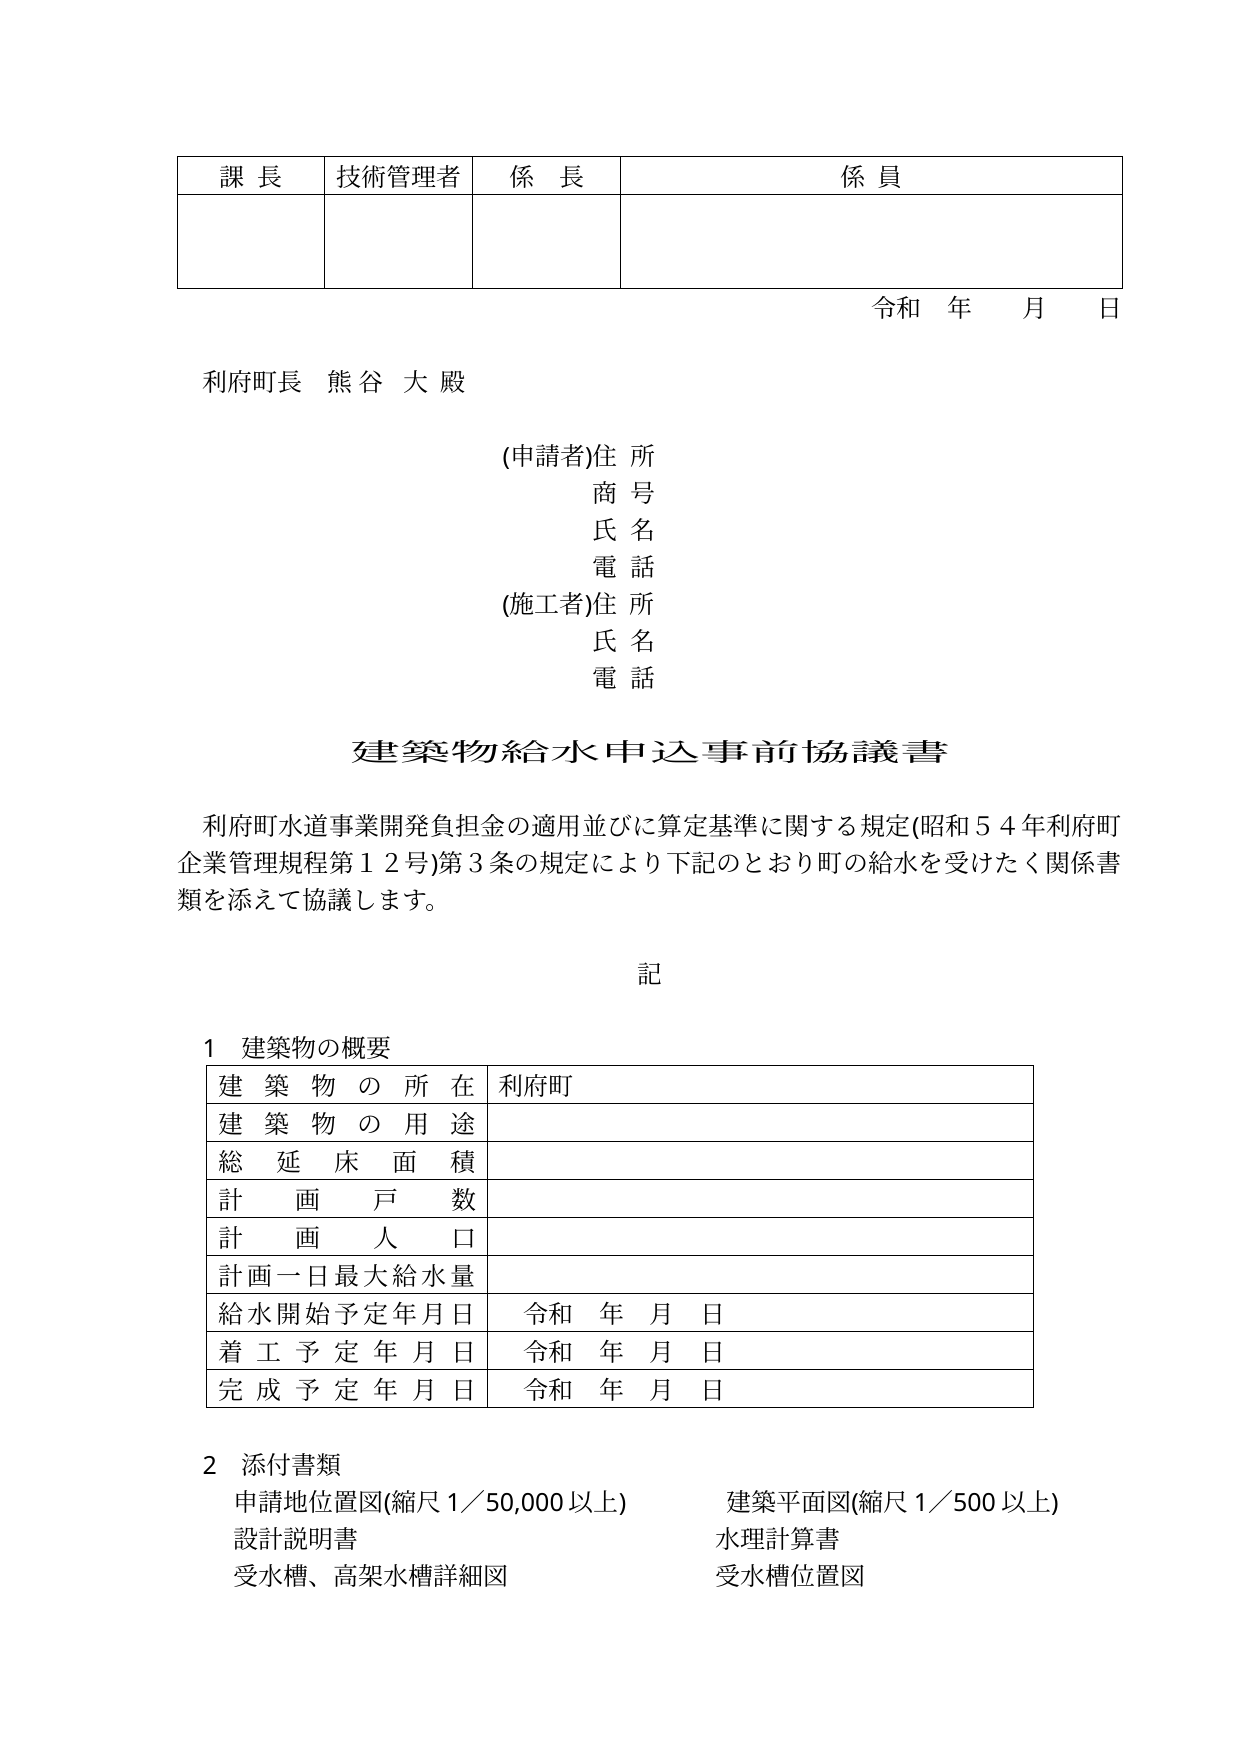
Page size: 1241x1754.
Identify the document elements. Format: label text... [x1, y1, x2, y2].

text 設計説明書 水理計算書 [177, 1519, 1122, 1556]
text 1 建築物の概要 [177, 1028, 1122, 1065]
table_cell 計画一日最大給水量 [207, 1256, 487, 1293]
text 利府町長 熊 谷 大 殿 [177, 362, 1122, 399]
table_cell 計画人口 [207, 1218, 487, 1255]
text 建築物給水申込事前協議書 [177, 732, 1122, 769]
table_cell 完成予定年月日 [207, 1370, 487, 1407]
text 利府町水道事業開発負担金の適用並びに算定基準に関する規定(昭和５４年利府町企業管理規程第１２号)第３条の規定により下記のとおり町の給水を受けたく関係書類を添えて協議します。 [177, 806, 1122, 917]
text (施工者)住 所 [502, 584, 1122, 621]
table_header 利府町 [488, 1066, 1033, 1103]
text 氏 名 [576, 621, 1122, 658]
table_cell 総延床面積 [207, 1142, 487, 1179]
text 記 [177, 954, 1122, 991]
table_cell [325, 195, 472, 287]
table_cell 計画戸数 [207, 1180, 487, 1217]
table_cell 令和 年 月 日 [488, 1294, 1033, 1331]
table_header 係 長 [473, 157, 620, 194]
table_cell 建築物の用途 [207, 1104, 487, 1141]
table_header 建築物の所在 [207, 1066, 487, 1103]
text 電 話 [576, 658, 1122, 695]
table_cell [488, 1104, 1033, 1141]
table_cell [488, 1180, 1033, 1217]
table_cell [488, 1142, 1033, 1179]
table_cell [621, 195, 1122, 287]
table_header 課 長 [178, 157, 324, 194]
text 商 号 [576, 473, 1122, 510]
table_cell 着工予定年月日 [207, 1332, 487, 1369]
table_cell 令和 年 月 日 [488, 1370, 1033, 1407]
text 2 添付書類 [177, 1445, 1122, 1482]
table_header 係 員 [621, 157, 1122, 194]
text 申請地位置図(縮尺1／50,000以上) 建築平面図(縮尺1／500以上) [177, 1482, 1122, 1519]
table_cell 令和 年 月 日 [488, 1332, 1033, 1369]
text 氏 名 [576, 510, 1122, 547]
table_cell 給水開始予定年月日 [207, 1294, 487, 1331]
table_cell [488, 1218, 1033, 1255]
text 令和 年 月 日 [177, 289, 1122, 325]
table_header 技術管理者 [325, 157, 472, 194]
table_cell [488, 1256, 1033, 1293]
table_cell [473, 195, 620, 287]
text (申請者)住 所 [177, 436, 1122, 473]
text 受水槽、高架水槽詳細図 受水槽位置図 [177, 1556, 1122, 1593]
table_cell [178, 195, 324, 287]
text 電 話 [576, 547, 1122, 584]
